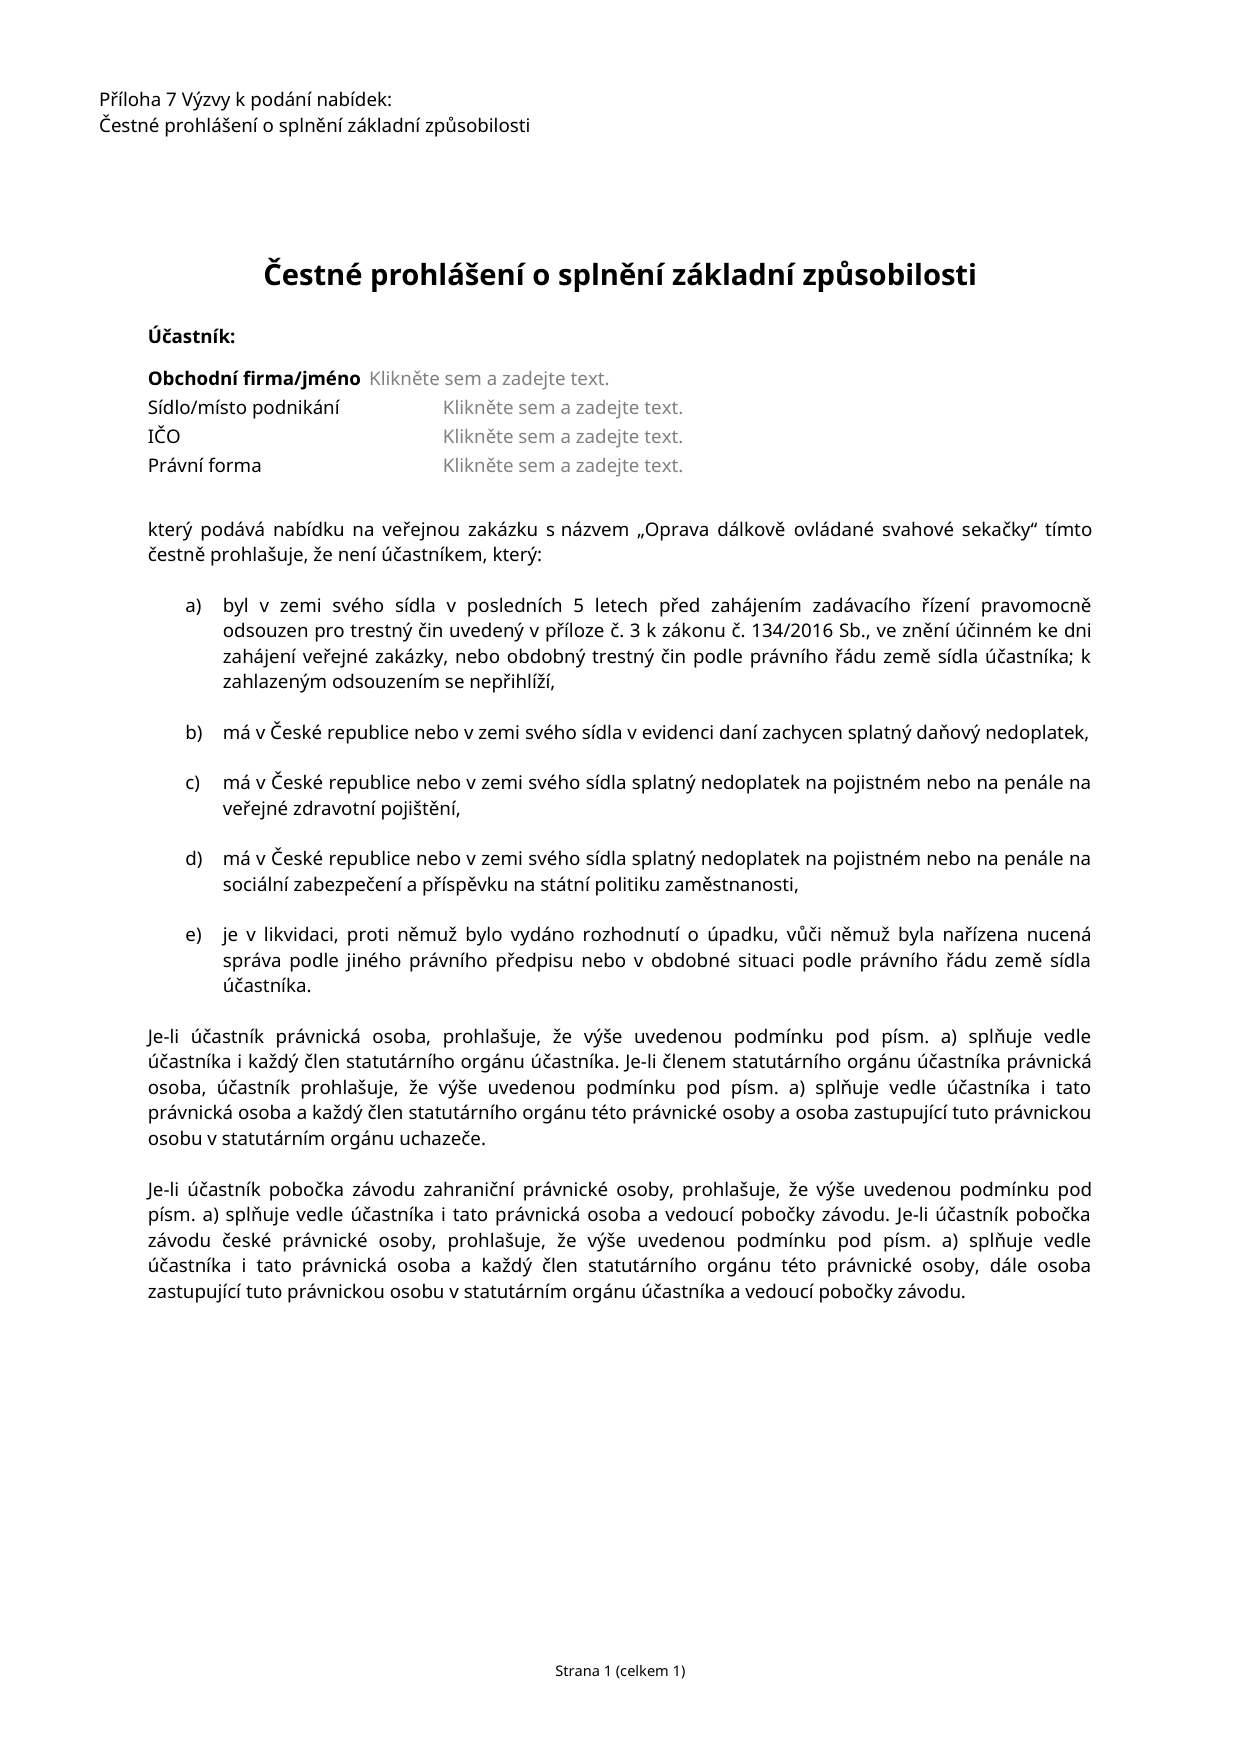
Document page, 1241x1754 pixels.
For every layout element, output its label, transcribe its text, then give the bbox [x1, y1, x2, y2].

list má v České republice nebo v zemi svého sídla splatný nedoplatek na pojistném nebo na penále na sociální zabezpečení a příspěvku na státní politiku zaměstnanosti, [185, 846, 1093, 897]
text Právní forma [148, 449, 1093, 478]
text Sídlo/místo podnikání [148, 391, 1093, 420]
text Účastník: [148, 318, 1093, 349]
text Obchodní firma/jméno [148, 362, 1093, 391]
text IČO [148, 420, 1093, 449]
list má v České republice nebo v zemi svého sídla v evidenci daní zachycen splatný daňový nedoplatek, [185, 719, 1093, 744]
title Čestné prohlášení o splnění základní způsobilosti [148, 254, 1093, 293]
text Je-li účastník právnická osoba, prohlašuje, že výše uvedenou podmínku pod písm. a) splňuje vedle účastníka i každý člen statutárního orgánu účastníka. Je-li členem statutárního orgánu účastníka právnická osoba, účastník prohlašuje, že výše uvedenou podmínku pod písm. a) splňuje vedle účastníka i tato právnická osoba a každý člen statutárního orgánu této právnické osoby a osoba zastupující tuto právnickou osobu v statutárním orgánu uchazeče. [148, 1023, 1093, 1151]
text který podává nabídku na veřejnou zakázku s názvem „Oprava dálkově ovládané svahové sekačky“ tímto čestně prohlašuje, že není účastníkem, který: [148, 516, 1093, 567]
list je v likvidaci, proti němuž bylo vydáno rozhodnutí o úpadku, vůči němuž byla nařízena nucená správa podle jiného právního předpisu nebo v obdobné situaci podle právního řádu země sídla účastníka. [185, 922, 1093, 998]
text Je-li účastník pobočka závodu zahraniční právnické osoby, prohlašuje, že výše uvedenou podmínku pod písm. a) splňuje vedle účastníka i tato právnická osoba a vedoucí pobočky závodu. Je-li účastník pobočka závodu české právnické osoby, prohlašuje, že výše uvedenou podmínku pod písm. a) splňuje vedle účastníka i tato právnická osoba a každý člen statutárního orgánu této právnické osoby, dále osoba zastupující tuto právnickou osobu v statutárním orgánu účastníka a vedoucí pobočky závodu. [148, 1176, 1093, 1304]
list byl v zemi svého sídla v posledních 5 letech před zahájením zadávacího řízení pravomocně odsouzen pro trestný čin uvedený v příloze č. 3 k zákonu č. 134/2016 Sb., ve znění účinném ke dni zahájení veřejné zakázky, nebo obdobný trestný čin podle právního řádu země sídla účastníka; k zahlazeným odsouzením se nepřihlíží, [185, 592, 1093, 694]
list má v České republice nebo v zemi svého sídla splatný nedoplatek na pojistném nebo na penále na veřejné zdravotní pojištění, [185, 769, 1093, 821]
